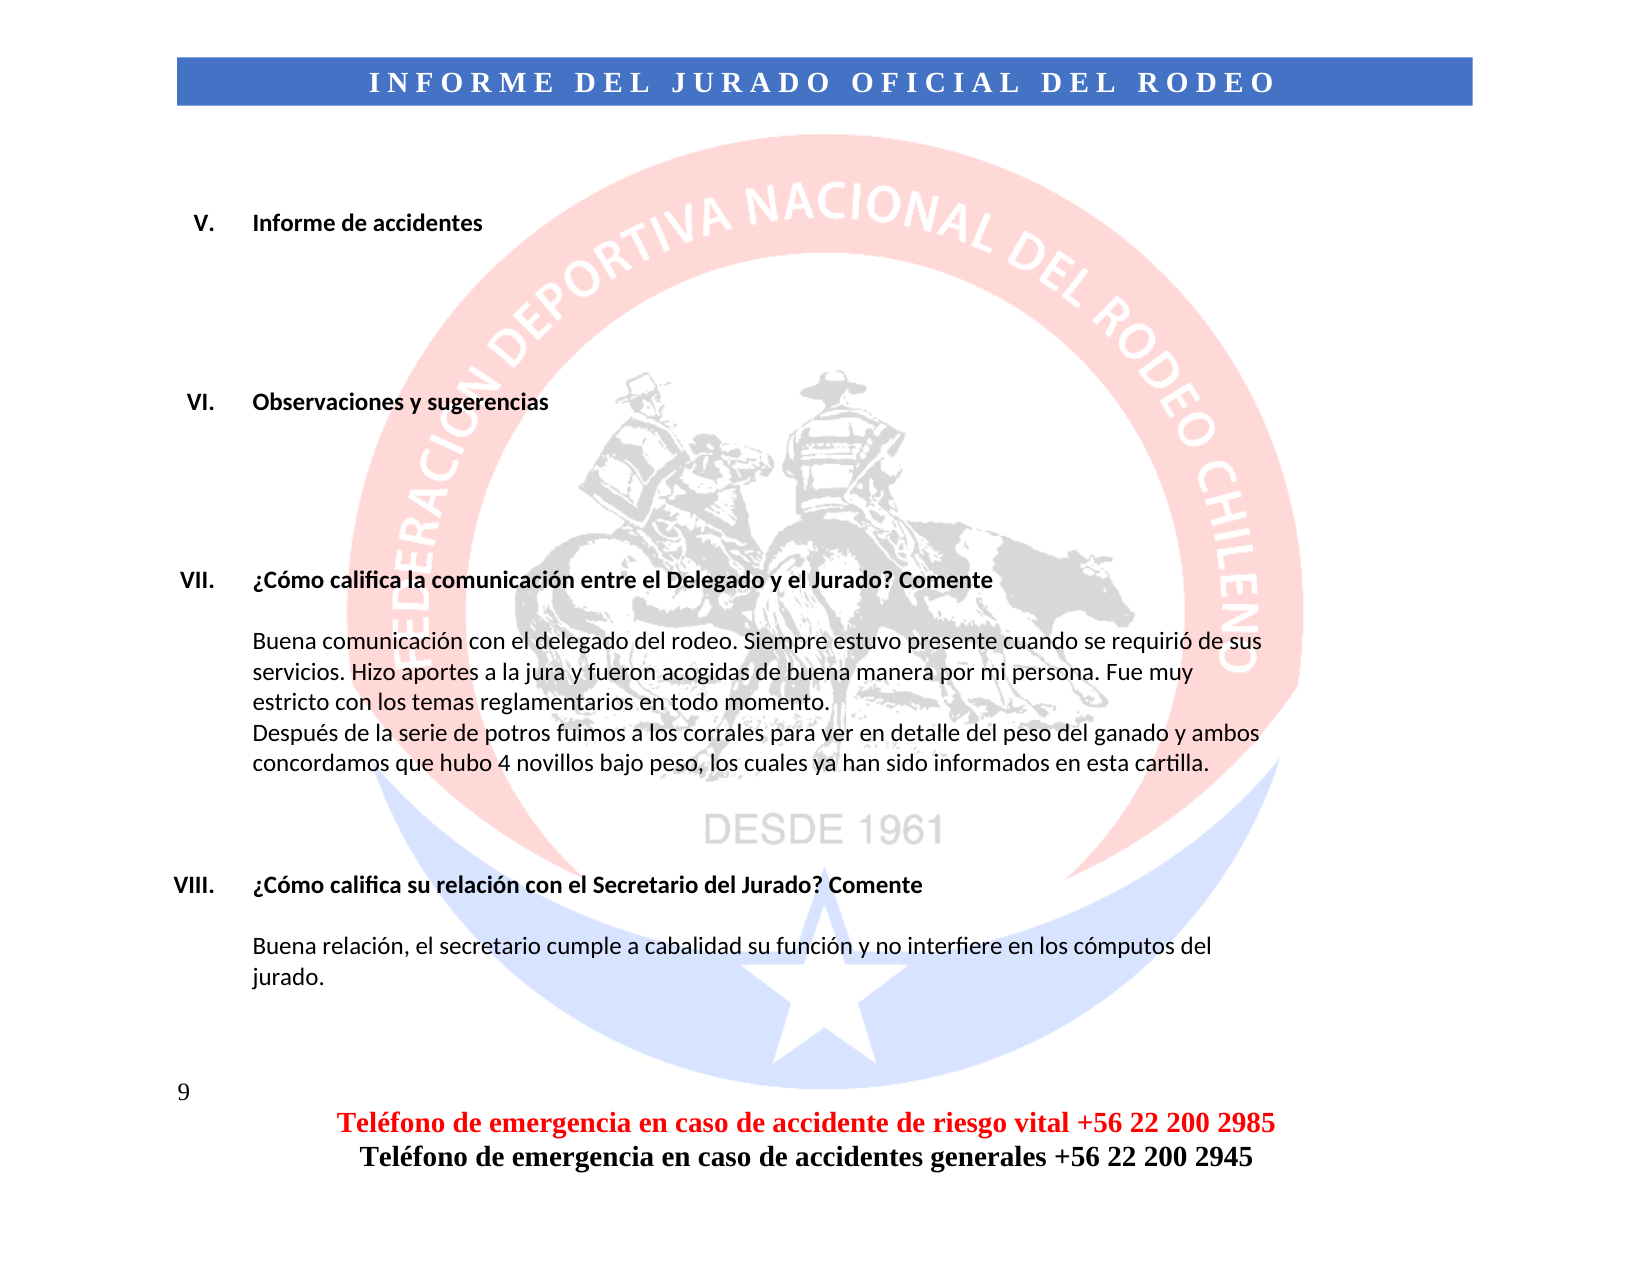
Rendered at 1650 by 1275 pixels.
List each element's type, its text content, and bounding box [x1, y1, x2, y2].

list Buena comunicación con el delegado del rodeo. Siempre estuvo presente cuando se requirió de sus servicios. Hizo aportes a la jura y fueron acogidas de buena manera por mi persona. Fue muy estricto con los temas reglamentarios en todo momento. [252, 625, 1266, 717]
list Después de la serie de potros fuimos a los corrales para ver en detalle del peso del ganado y ambos concordamos que hubo 4 novillos bajo peso, los cuales ya han sido informados en esta cartilla. [252, 717, 1266, 778]
list Buena relación, el secretario cumple a cabalidad su función y no interfiere en los cómputos del jurado. [252, 931, 1266, 992]
list ¿Cómo califica la comunicación entre el Delegado y el Jurado? Comente [215, 564, 1266, 595]
list ¿Cómo califica su relación con el Secretario del Jurado? Comente [215, 869, 1266, 900]
list Observaciones y sugerencias [215, 386, 1266, 417]
list Informe de accidentes [215, 207, 1266, 237]
